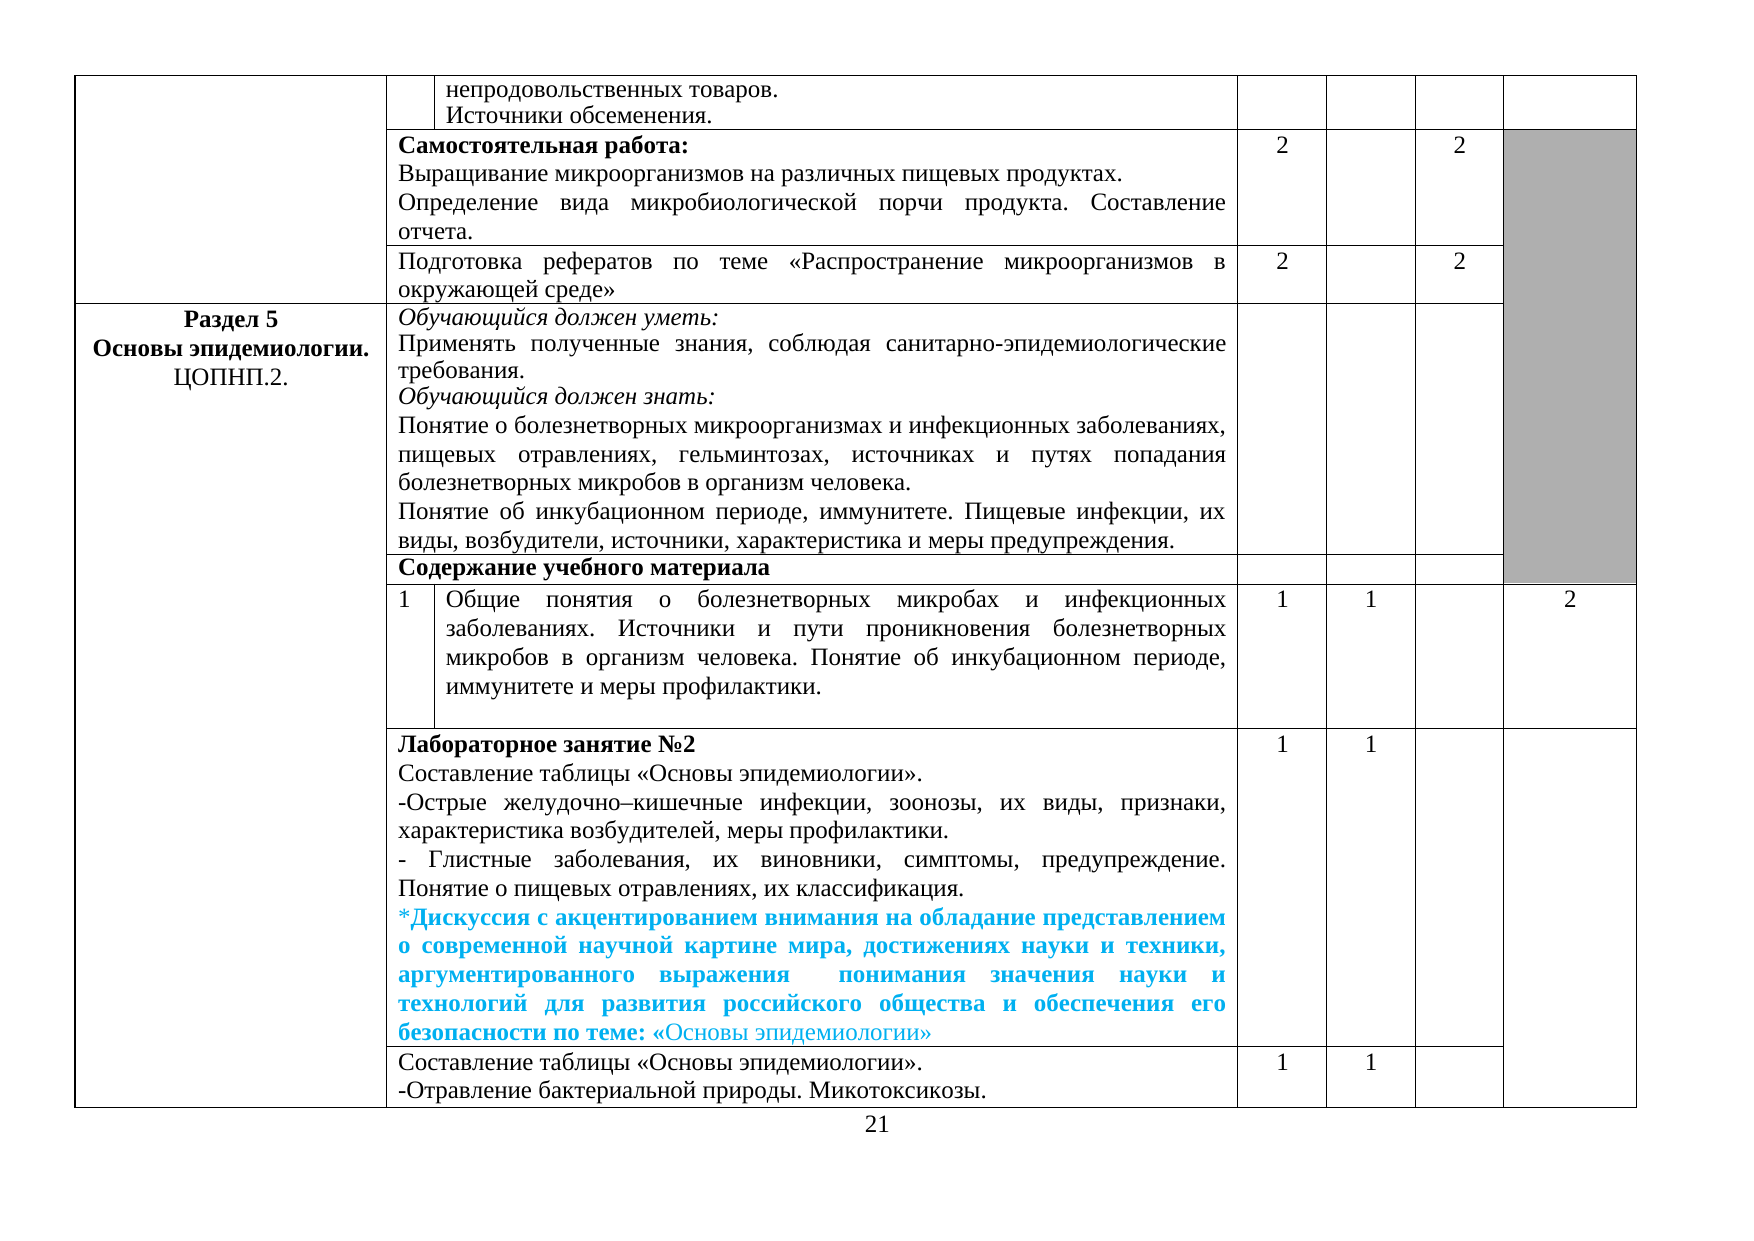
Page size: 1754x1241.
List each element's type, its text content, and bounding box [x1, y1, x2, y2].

table_cell Самостоятельная работа: Выращивание микроорганизмов на различных пищевых продуктах. Определение вида микробиологической порчи продукта. Составление отчета. [387, 130, 1237, 245]
table_cell Раздел 5 Основы эпидемиологии. ЦОПНП.2. [76, 304, 386, 1107]
table_cell Общие понятия о болезнетворных микробах и инфекционных заболеваниях. Источники и пути проникновения болезнетворных микробов в организм человека. Понятие об инкубационном периоде, иммунитете и меры профилактики. [435, 585, 1237, 728]
table_cell [1327, 246, 1415, 303]
table_cell 1 [1327, 1047, 1415, 1107]
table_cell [387, 1047, 1237, 1107]
table_cell [1327, 555, 1415, 583]
table_cell 1 [1238, 1047, 1326, 1107]
table_cell [1416, 729, 1503, 1046]
table_cell 8 [387, 76, 434, 129]
table_cell 1 [1327, 76, 1415, 129]
table_cell 1 [387, 585, 434, 728]
table_cell Подготовка рефератов по теме «Распространение микроорганизмов в окружающей среде» [387, 246, 1237, 303]
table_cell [435, 76, 1237, 129]
table_cell 2 [1238, 130, 1326, 245]
table_cell [1504, 130, 1636, 583]
table_cell Содержание учебного материала [387, 555, 1237, 583]
table_cell 2 [1238, 246, 1326, 303]
table_cell [1416, 585, 1503, 728]
table_cell 2 [1504, 76, 1636, 129]
table_cell Обучающийся должен уметь: Применять полученные знания, соблюдая санитарно-эпидемиологические требования. Обучающийся должен знать: Понятие о болезнетворных микроорганизмах и инфекционных заболеваниях, пищевых отравлениях, гельминтозах, источниках и путях попадания болезнетворных микробов в организм человека. Понятие об инкубационном периоде, иммунитете. Пищевые инфекции, их виды, возбудители, источники, характеристика и меры предупреждения. [387, 304, 1237, 554]
table_cell 1 [1238, 585, 1326, 728]
table_cell 1 [1238, 76, 1326, 129]
table_cell 2 [1416, 246, 1503, 303]
table_cell [1416, 76, 1503, 129]
table_cell [1238, 304, 1326, 554]
table_cell [1416, 1047, 1503, 1107]
table_cell 2 [1504, 585, 1636, 728]
table_cell 1 [1327, 729, 1415, 1046]
table_cell Лабораторное занятие №2 Составление таблицы «Основы эпидемиологии». -Острые желудочно–кишечные инфекции, зоонозы, их виды, признаки, характеристика возбудителей, меры профилактики. - Глистные заболевания, их виновники, симптомы, предупреждение. Понятие о пищевых отравлениях, их классификация. *Дискуссия с акцентированием внимания на обладание представлением о современной научной картине мира, достижениях науки и техники, аргументированного выражения понимания значения науки и технологий для развития российского общества и обеспечения его безопасности по теме: «Основы эпидемиологии» [387, 729, 1237, 1046]
table_cell 1 [1238, 729, 1326, 1046]
table_cell [1416, 304, 1503, 554]
table_cell 2 [1416, 130, 1503, 245]
table_cell [1327, 304, 1415, 554]
table_cell [1504, 729, 1636, 1107]
table_cell [1416, 555, 1503, 583]
table_cell [1238, 555, 1326, 583]
table_cell [1327, 130, 1415, 245]
table_cell 1 [1327, 585, 1415, 728]
